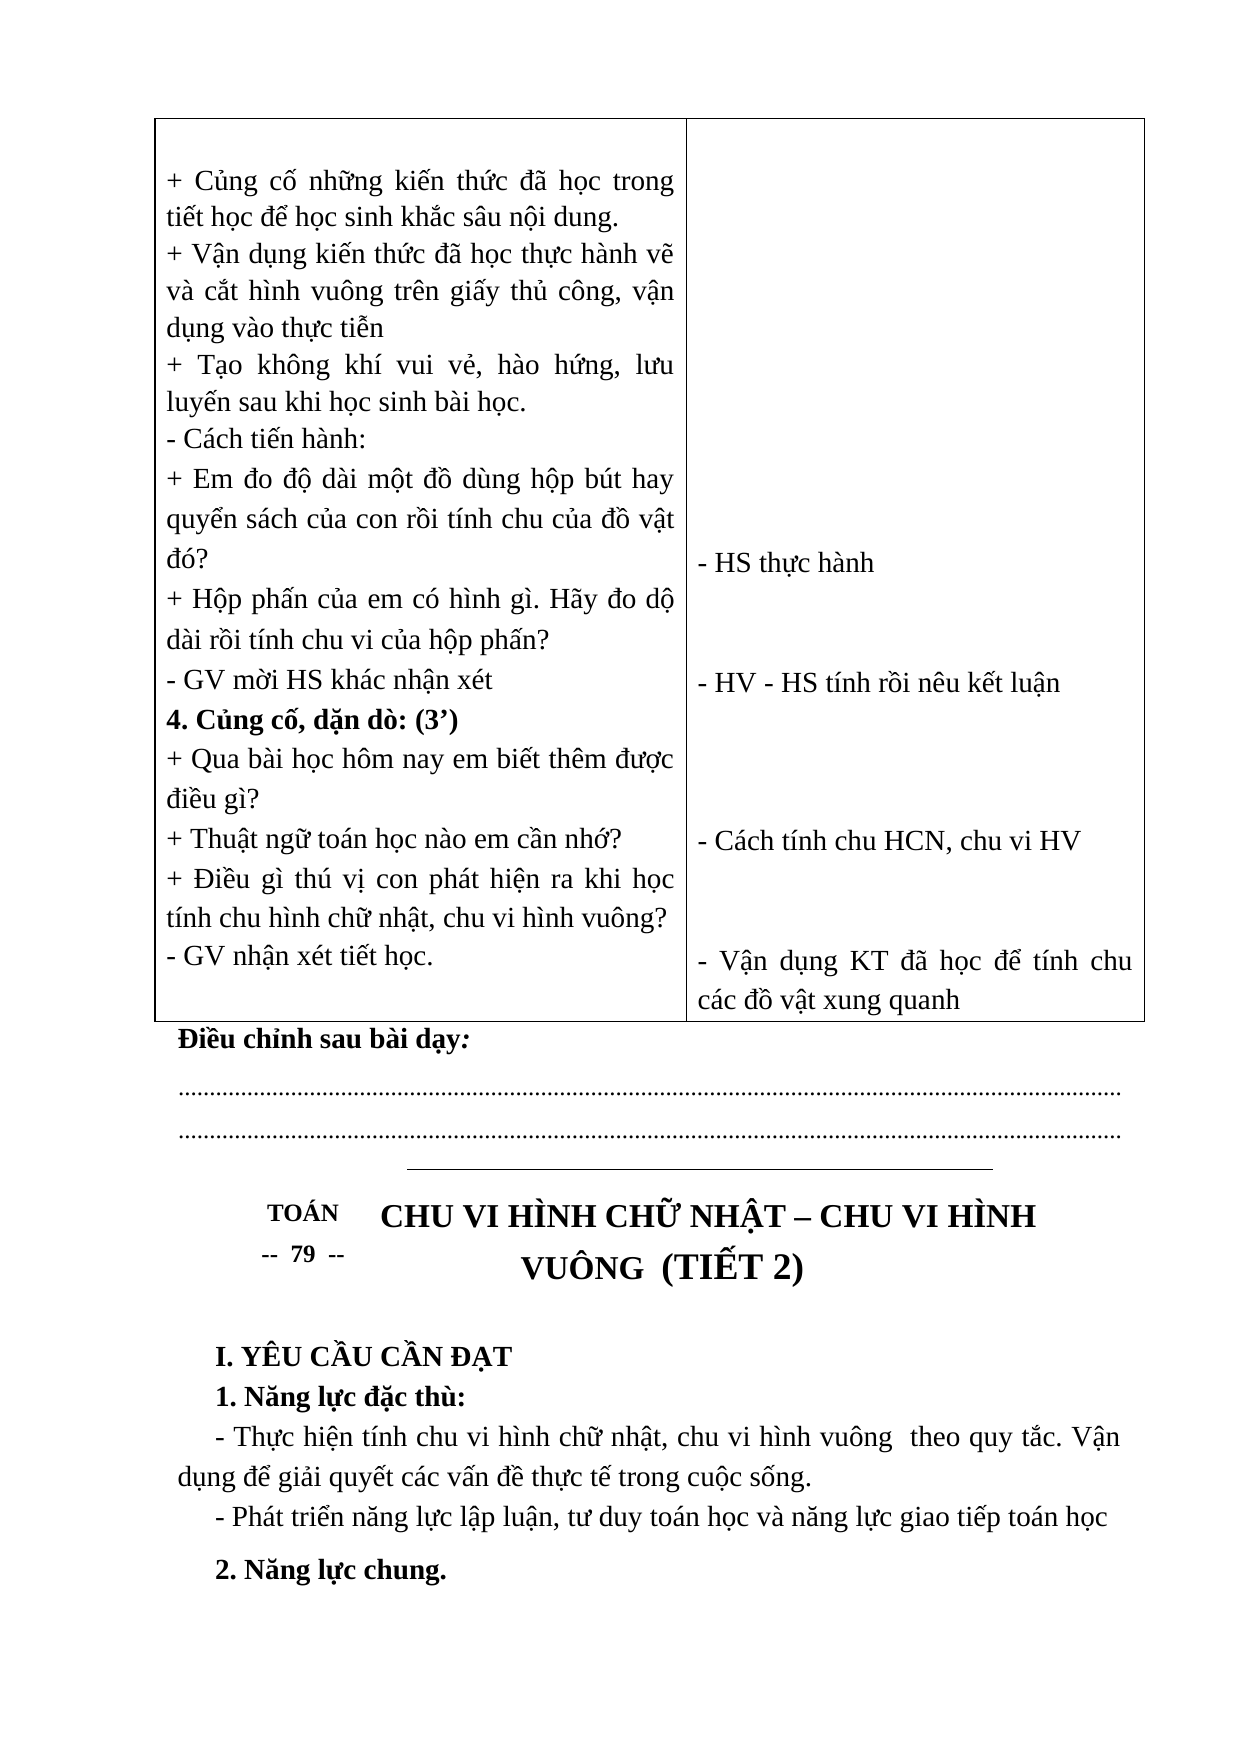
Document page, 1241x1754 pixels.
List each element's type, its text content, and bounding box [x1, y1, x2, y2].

text 1. Năng lực đặc thù: [177, 1379, 1122, 1412]
text 2. Năng lực chung. [177, 1552, 1122, 1586]
text I. YÊU CẦU CẦN ĐẠT [177, 1339, 1122, 1372]
text ....................................................................................................................................................... [177, 1072, 1122, 1101]
text Điều chỉnh sau bài dạy: [177, 1022, 1122, 1055]
text - Thực hiện tính chu vi hình chữ nhật, chu vi hình vuông theo quy tắc. Vận dụng để giải quyết các vấn đề thực tế trong cuộc sống. [177, 1419, 1122, 1493]
text ....................................................................................................................................................... [177, 1115, 1122, 1144]
text CHU VI HÌNH CHỮ NHẬT – CHU VI HÌNH [177, 1197, 1122, 1235]
text VUÔNG (TIẾT 2) [177, 1245, 1122, 1288]
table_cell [156, 119, 686, 1021]
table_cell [687, 119, 1144, 1021]
text - Phát triển năng lực lập luận, tư duy toán học và năng lực giao tiếp toán học [177, 1499, 1122, 1533]
